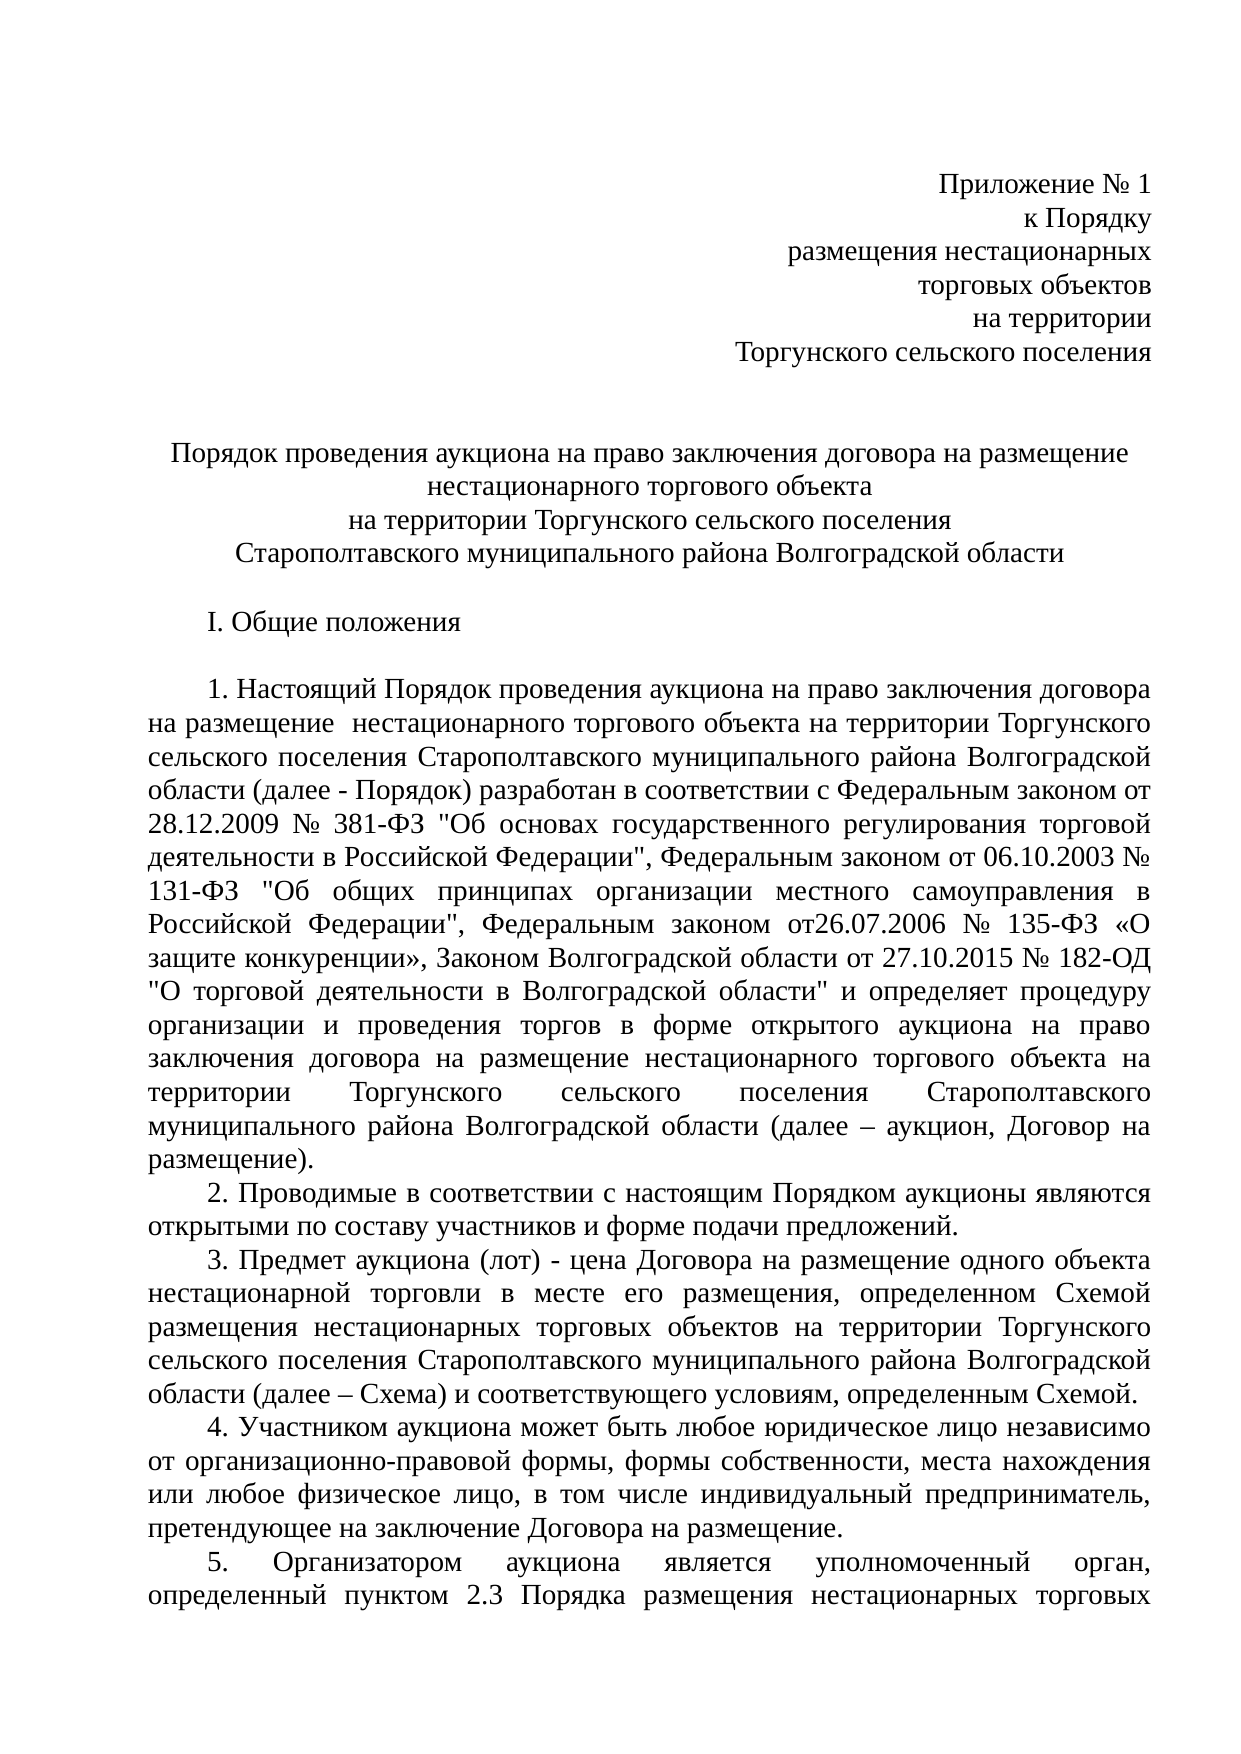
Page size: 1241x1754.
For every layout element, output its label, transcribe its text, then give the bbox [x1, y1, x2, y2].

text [148, 1544, 1152, 1611]
text размещения нестационарных [148, 233, 1152, 267]
text на территории [148, 301, 1152, 334]
text Торгунского сельского поселения [148, 334, 1152, 368]
text 2. Проводимые в соответствии с настоящим Порядком аукционы являются открытыми по составу участников и форме подачи предложений. [148, 1175, 1152, 1242]
text Старополтавского муниципального района Волгоградской области [148, 535, 1152, 569]
text 3. Предмет аукциона (лот) - цена Договора на размещение одного объекта нестационарной торговли в месте его размещения, определенном Схемой размещения нестационарных торговых объектов на территории Торгунского сельского поселения Старополтавского муниципального района Волгоградской области (далее – Схема) и соответствующего условиям, определенным Схемой. [148, 1242, 1152, 1409]
text 1. Настоящий Порядок проведения аукциона на право заключения договора на размещение нестационарного торгового объекта на территории Торгунского сельского поселения Старополтавского муниципального района Волгоградской области (далее - Порядок) разработан в соответствии с Федеральным законом от 28.12.2009 № 381-ФЗ "Об основах государственного регулирования торговой деятельности в Российской Федерации", Федеральным законом от 06.10.2003 № 131-ФЗ "Об общих принципах организации местного самоуправления в Российской Федерации", Федеральным законом от26.07.2006 № 135-ФЗ «О защите конкуренции», Законом Волгоградской области от 27.10.2015 № 182-ОД "О торговой деятельности в Волгоградской области" и определяет процедуру организации и проведения торгов в форме открытого аукциона на право заключения договора на размещение нестационарного торгового объекта на территории Торгунского сельского поселения Старополтавского муниципального района Волгоградской области (далее – аукцион, Договор на размещение). [148, 672, 1152, 1175]
text I. Общие положения [148, 604, 1152, 638]
text Приложение № 1 [148, 166, 1152, 200]
text торговых объектов [148, 267, 1152, 301]
text Порядок проведения аукциона на право заключения договора на размещение нестационарного торгового объекта [148, 435, 1152, 502]
text к Порядку [148, 200, 1152, 233]
text на территории Торгунского сельского поселения [148, 502, 1152, 535]
text 4. Участником аукциона может быть любое юридическое лицо независимо от организационно-правовой формы, формы собственности, места нахождения или любое физическое лицо, в том числе индивидуальный предприниматель, претендующее на заключение Договора на размещение. [148, 1409, 1152, 1544]
